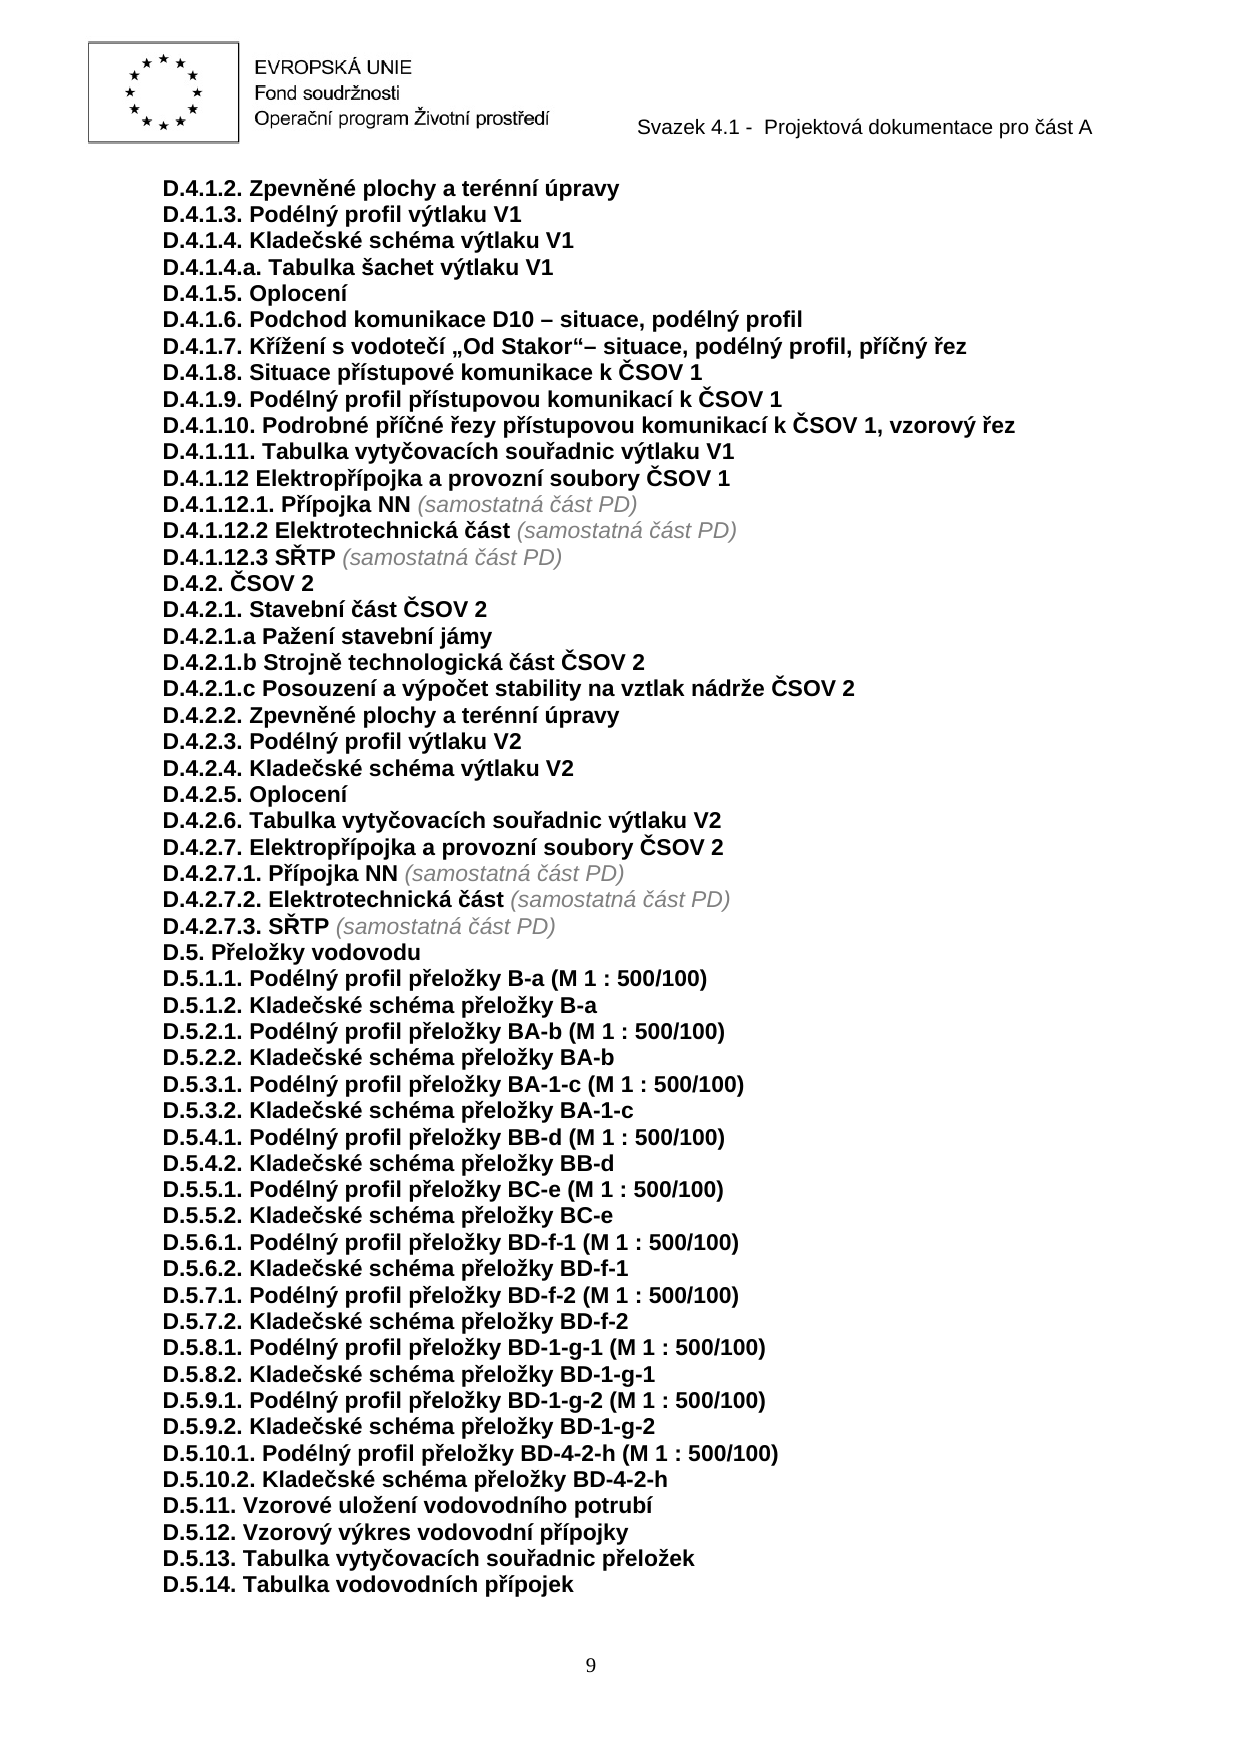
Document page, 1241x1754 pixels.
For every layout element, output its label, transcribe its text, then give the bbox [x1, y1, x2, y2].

text D.4.1.8. Situace přístupové komunikace k ČSOV 1 [162, 359, 1093, 386]
text D.5.9.2. Kladečské schéma přeložky BD-1-g-2 [162, 1413, 1093, 1440]
text D.4.2.1.b Strojně technologická část ČSOV 2 [162, 649, 1093, 675]
text D.4.2. ČSOV 2 [162, 570, 1093, 596]
text D.5. Přeložky vodovodu [162, 939, 1093, 965]
text D.4.2.1.a Pažení stavební jámy [162, 623, 1093, 649]
text D.5.7.2. Kladečské schéma přeložky BD-f-2 [162, 1308, 1093, 1334]
text D.5.6.1. Podélný profil přeložky BD-f-1 (M 1 : 500/100) [162, 1229, 1093, 1255]
text D.5.8.1. Podélný profil přeložky BD-1-g-1 (M 1 : 500/100) [162, 1334, 1093, 1361]
text D.5.1.1. Podélný profil přeložky B-a (M 1 : 500/100) [162, 965, 1093, 992]
text D.4.1.4. Kladečské schéma výtlaku V1 [162, 227, 1093, 254]
text D.4.1.4.a. Tabulka šachet výtlaku V1 [162, 254, 1093, 280]
text D.4.2.1.c Posouzení a výpočet stability na vztlak nádrže ČSOV 2 [162, 675, 1093, 702]
text D.4.2.7.1. Přípojka NN (samostatná část PD) [162, 860, 1093, 886]
text D.4.1.12.2 Elektrotechnická část (samostatná část PD) [162, 517, 1093, 544]
text D.5.8.2. Kladečské schéma přeložky BD-1-g-1 [162, 1361, 1093, 1387]
text D.4.1.12.1. Přípojka NN (samostatná část PD) [162, 491, 1093, 517]
text D.5.5.2. Kladečské schéma přeložky BC-e [162, 1202, 1093, 1229]
text D.5.5.1. Podélný profil přeložky BC-e (M 1 : 500/100) [162, 1176, 1093, 1202]
text D.4.2.4. Kladečské schéma výtlaku V2 [162, 754, 1093, 781]
text D.4.1.12.3 SŘTP (samostatná část PD) [162, 544, 1093, 570]
text D.5.11. Vzorové uložení vodovodního potrubí [162, 1492, 1093, 1519]
text D.5.10.1. Podélný profil přeložky BD-4-2-h (M 1 : 500/100) [162, 1440, 1093, 1466]
text D.5.2.1. Podélný profil přeložky BA-b (M 1 : 500/100) [162, 1018, 1093, 1044]
text D.5.14. Tabulka vodovodních přípojek [162, 1571, 1093, 1598]
text D.5.12. Vzorový výkres vodovodní přípojky [162, 1519, 1093, 1545]
text D.5.7.1. Podélný profil přeložky BD-f-2 (M 1 : 500/100) [162, 1282, 1093, 1308]
text D.5.9.1. Podélný profil přeložky BD-1-g-2 (M 1 : 500/100) [162, 1387, 1093, 1413]
text D.4.2.2. Zpevněné plochy a terénní úpravy [162, 702, 1093, 728]
text D.4.1.9. Podélný profil přístupovou komunikací k ČSOV 1 [162, 386, 1093, 412]
text D.5.4.2. Kladečské schéma přeložky BB-d [162, 1150, 1093, 1176]
text D.4.1.7. Křížení s vodotečí „Od Stakor“– situace, podélný profil, příčný řez [162, 333, 1093, 359]
text D.4.1.5. Oplocení [162, 280, 1093, 306]
text D.4.1.11. Tabulka vytyčovacích souřadnic výtlaku V1 [162, 438, 1093, 464]
text D.4.2.7.3. SŘTP (samostatná část PD) [162, 913, 1093, 939]
text D.4.1.6. Podchod komunikace D10 – situace, podélný profil [162, 306, 1093, 333]
picture [79, 36, 556, 147]
text D.4.2.7.2. Elektrotechnická část (samostatná část PD) [162, 886, 1093, 913]
text D.5.13. Tabulka vytyčovacích souřadnic přeložek [162, 1545, 1093, 1571]
text D.5.2.2. Kladečské schéma přeložky BA-b [162, 1044, 1093, 1071]
text D.5.3.2. Kladečské schéma přeložky BA-1-c [162, 1097, 1093, 1123]
text D.4.2.5. Oplocení [162, 781, 1093, 807]
text D.5.1.2. Kladečské schéma přeložky B-a [162, 992, 1093, 1018]
text D.5.10.2. Kladečské schéma přeložky BD-4-2-h [162, 1466, 1093, 1492]
text D.4.1.3. Podélný profil výtlaku V1 [162, 201, 1093, 227]
text D.4.2.7. Elektropřípojka a provozní soubory ČSOV 2 [162, 833, 1093, 860]
text D.5.4.1. Podélný profil přeložky BB-d (M 1 : 500/100) [162, 1123, 1093, 1150]
text D.5.6.2. Kladečské schéma přeložky BD-f-1 [162, 1255, 1093, 1282]
text D.4.2.1. Stavební část ČSOV 2 [162, 596, 1093, 623]
text D.4.1.10. Podrobné příčné řezy přístupovou komunikací k ČSOV 1, vzorový řez [162, 412, 1093, 438]
text D.5.3.1. Podélný profil přeložky BA-1-c (M 1 : 500/100) [162, 1071, 1093, 1097]
text D.4.2.3. Podélný profil výtlaku V2 [162, 728, 1093, 754]
text D.4.1.2. Zpevněné plochy a terénní úpravy [162, 175, 1093, 201]
text D.4.1.12 Elektropřípojka a provozní soubory ČSOV 1 [162, 464, 1093, 491]
text D.4.2.6. Tabulka vytyčovacích souřadnic výtlaku V2 [162, 807, 1093, 833]
